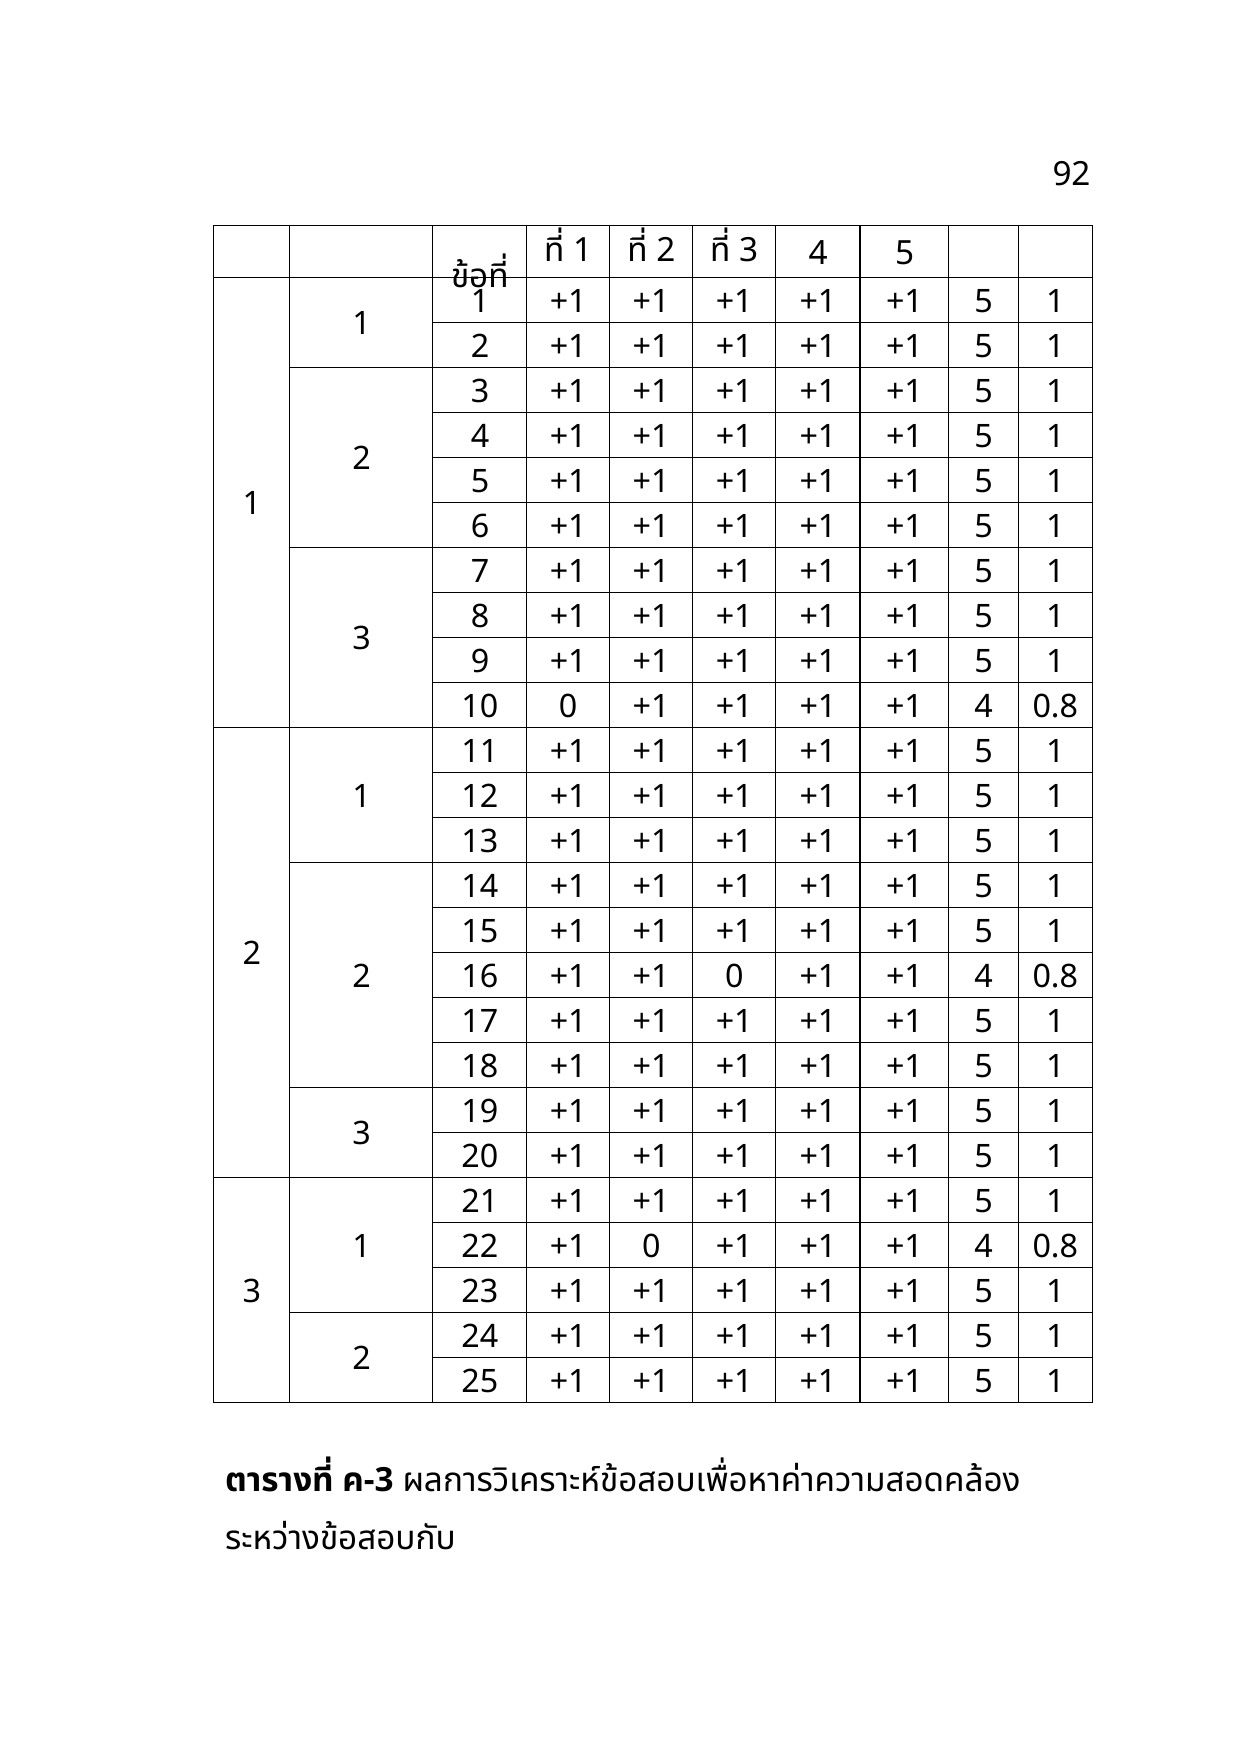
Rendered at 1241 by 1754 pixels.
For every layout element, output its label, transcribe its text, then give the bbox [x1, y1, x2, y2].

table_cell +1 [861, 1178, 948, 1222]
table_cell +1 [861, 863, 948, 907]
table_cell 0.8 [1019, 953, 1092, 997]
table_cell +1 [693, 1358, 775, 1402]
table_cell 4 [949, 953, 1018, 997]
table_cell 5 [949, 1358, 1018, 1402]
table_cell +1 [776, 908, 859, 952]
table_cell 0 [527, 683, 609, 727]
table_cell 4 [949, 1223, 1018, 1267]
table_cell +1 [693, 503, 775, 547]
table_cell 1 [1019, 368, 1092, 412]
table_cell 1 [1019, 638, 1092, 682]
text ตารางที่ ค-3 ผลการวิเคราะห์ข้อสอบเพื่อหาค่าความสอดคล้องระหว่างข้อสอบกับ [225, 1456, 1090, 1564]
table_cell 3 [433, 368, 526, 412]
table_cell +1 [861, 548, 948, 592]
table_cell 1 [1019, 593, 1092, 637]
table_cell +1 [527, 503, 609, 547]
table_cell 19 [433, 1088, 526, 1132]
table_cell +1 [693, 728, 775, 772]
table_cell +1 [527, 773, 609, 817]
table_cell +1 [861, 1358, 948, 1402]
table_cell +1 [610, 593, 692, 637]
table_cell +1 [776, 1133, 859, 1177]
table_cell +1 [610, 1358, 692, 1402]
table_cell +1 [861, 1223, 948, 1267]
table_cell +1 [776, 818, 859, 862]
table_cell 5 [949, 638, 1018, 682]
table_cell 14 [433, 863, 526, 907]
table_cell +1 [693, 1268, 775, 1312]
table_cell +1 [610, 503, 692, 547]
table_cell +1 [861, 278, 948, 322]
table_cell 1 [1019, 1178, 1092, 1222]
table_cell +1 [610, 863, 692, 907]
table_cell +1 [776, 1358, 859, 1402]
table_cell +1 [527, 908, 609, 952]
table_cell +1 [861, 773, 948, 817]
table_cell +1 [693, 1133, 775, 1177]
table_cell 1 [1019, 1358, 1092, 1402]
table_cell 5 [949, 818, 1018, 862]
table_cell +1 [861, 683, 948, 727]
table_cell +1 [527, 818, 609, 862]
table_cell +1 [776, 278, 859, 322]
table_cell 1 [1019, 998, 1092, 1042]
table_cell +1 [610, 1313, 692, 1357]
table_cell +1 [527, 278, 609, 322]
table_cell +1 [693, 1178, 775, 1222]
table_cell 0 [693, 953, 775, 997]
table_cell +1 [861, 593, 948, 637]
table_cell +1 [610, 1268, 692, 1312]
table_cell 6 [433, 503, 526, 547]
table_cell คนที่ 2 [610, 226, 692, 277]
table_cell 12 [433, 773, 526, 817]
table_cell 1 [1019, 1313, 1092, 1357]
table_cell 21 [433, 1178, 526, 1222]
table_cell คนที่ 1 [527, 226, 609, 277]
table_cell 5 [949, 773, 1018, 817]
table_cell +1 [776, 593, 859, 637]
table_cell +1 [610, 368, 692, 412]
table_cell คนที่ 4 [776, 226, 859, 277]
table_cell 1 [1019, 1088, 1092, 1132]
table_cell +1 [776, 638, 859, 682]
table_cell 9 [433, 638, 526, 682]
table_cell 0 [610, 1223, 692, 1267]
table_cell 5 [949, 548, 1018, 592]
table_cell +1 [527, 1358, 609, 1402]
table_cell +1 [693, 1043, 775, 1087]
table_cell +1 [776, 998, 859, 1042]
table_cell 5 [949, 998, 1018, 1042]
table_cell 2 [290, 863, 432, 1087]
table_cell +1 [776, 323, 859, 367]
table_cell +1 [527, 368, 609, 412]
table_cell +1 [693, 638, 775, 682]
table_cell 1 [1019, 773, 1092, 817]
table_cell 1 [1019, 323, 1092, 367]
table_cell +1 [861, 638, 948, 682]
table_cell +1 [776, 1223, 859, 1267]
table_cell +1 [693, 368, 775, 412]
table_cell +1 [610, 1178, 692, 1222]
table_cell +1 [527, 1268, 609, 1312]
table_cell 5 [949, 593, 1018, 637]
table_cell 5 [949, 1088, 1018, 1132]
table_cell +1 [861, 1088, 948, 1132]
table_cell 1 [1019, 548, 1092, 592]
table_cell 22 [433, 1223, 526, 1267]
table_cell 3 [290, 1088, 432, 1177]
table_cell +1 [693, 863, 775, 907]
table_cell +1 [776, 1088, 859, 1132]
table_cell 1 [1019, 278, 1092, 322]
table_cell +1 [610, 323, 692, 367]
table_cell +1 [610, 908, 692, 952]
table_cell +1 [693, 818, 775, 862]
table_cell +1 [861, 413, 948, 457]
table_cell +1 [610, 818, 692, 862]
table_cell +1 [693, 1223, 775, 1267]
table_cell +1 [861, 368, 948, 412]
table_cell +1 [861, 998, 948, 1042]
table_cell +1 [693, 998, 775, 1042]
table_cell +1 [610, 683, 692, 727]
table_cell +1 [527, 638, 609, 682]
table_cell +1 [776, 1268, 859, 1312]
table_cell +1 [861, 1043, 948, 1087]
table_cell 1 [1019, 1268, 1092, 1312]
table_cell 5 [949, 368, 1018, 412]
table_cell 24 [433, 1313, 526, 1357]
table_cell +1 [610, 728, 692, 772]
table_cell +1 [776, 863, 859, 907]
table_cell 20 [433, 1133, 526, 1177]
table_cell 5 [949, 503, 1018, 547]
table_cell 15 [433, 908, 526, 952]
table_cell 5 [949, 458, 1018, 502]
table_cell 0.8 [1019, 683, 1092, 727]
table_cell +1 [610, 458, 692, 502]
table_cell +1 [776, 503, 859, 547]
table_cell 2 [214, 728, 289, 1177]
table_cell +1 [693, 683, 775, 727]
table_cell +1 [693, 323, 775, 367]
table_cell +1 [776, 1043, 859, 1087]
table_cell 4 [433, 413, 526, 457]
table_cell +1 [861, 908, 948, 952]
table_cell 5 [433, 458, 526, 502]
table_cell +1 [527, 1088, 609, 1132]
table_cell +1 [527, 323, 609, 367]
table_cell +1 [861, 323, 948, 367]
table_cell 3 [214, 1178, 289, 1402]
table_cell +1 [693, 908, 775, 952]
table_cell +1 [527, 1178, 609, 1222]
table_cell 16 [433, 953, 526, 997]
table_cell 1 [433, 278, 526, 322]
table_cell +1 [527, 1223, 609, 1267]
table_cell +1 [610, 1133, 692, 1177]
table_cell 5 [949, 1178, 1018, 1222]
table_cell +1 [610, 1088, 692, 1132]
table_cell 1 [214, 278, 289, 727]
table_cell +1 [610, 413, 692, 457]
table_cell +1 [610, 773, 692, 817]
table_cell +1 [861, 458, 948, 502]
table_cell 5 [949, 1133, 1018, 1177]
table_cell 13 [433, 818, 526, 862]
table_cell +1 [527, 998, 609, 1042]
table_cell 5 [949, 908, 1018, 952]
table_cell +1 [776, 728, 859, 772]
table_cell 1 [1019, 413, 1092, 457]
table_cell 5 [949, 863, 1018, 907]
table_cell +1 [693, 458, 775, 502]
table_cell +1 [776, 1313, 859, 1357]
table_cell +1 [610, 1043, 692, 1087]
table_cell +1 [861, 1133, 948, 1177]
table_cell 5 [949, 413, 1018, 457]
table_cell +1 [527, 548, 609, 592]
table_cell +1 [693, 1313, 775, 1357]
table_cell +1 [527, 953, 609, 997]
table_cell +1 [527, 458, 609, 502]
table_cell 5 [949, 1043, 1018, 1087]
table_cell 1 [290, 728, 432, 862]
table_cell +1 [527, 728, 609, 772]
table_cell +1 [693, 773, 775, 817]
table_cell 25 [433, 1358, 526, 1402]
table_cell +1 [693, 593, 775, 637]
table_cell +1 [861, 1268, 948, 1312]
table_cell 7 [433, 548, 526, 592]
table_cell 1 [1019, 908, 1092, 952]
table_cell 1 [1019, 728, 1092, 772]
table_cell 3 [290, 548, 432, 727]
table_cell 2 [433, 323, 526, 367]
table_cell +1 [693, 278, 775, 322]
table_cell +1 [861, 953, 948, 997]
table_cell 5 [949, 1313, 1018, 1357]
table_cell 8 [433, 593, 526, 637]
table_cell +1 [776, 548, 859, 592]
table_cell 2 [290, 1313, 432, 1402]
table_cell +1 [527, 1313, 609, 1357]
table_cell +1 [610, 278, 692, 322]
table_cell 4 [949, 683, 1018, 727]
table_cell 11 [433, 728, 526, 772]
table_cell +1 [527, 593, 609, 637]
table_cell +1 [693, 1088, 775, 1132]
table_cell คนที่ 3 [693, 226, 775, 277]
table_cell +1 [610, 638, 692, 682]
table_cell คนที่ 5 [861, 226, 948, 277]
table_cell +1 [527, 1043, 609, 1087]
table_cell +1 [861, 818, 948, 862]
table_cell 5 [949, 728, 1018, 772]
table_cell +1 [861, 503, 948, 547]
table_cell +1 [610, 953, 692, 997]
table_cell +1 [776, 683, 859, 727]
table_cell +1 [527, 413, 609, 457]
table_cell +1 [693, 413, 775, 457]
table_cell 1 [1019, 863, 1092, 907]
table_cell 17 [433, 998, 526, 1042]
table_cell +1 [776, 1178, 859, 1222]
table_cell +1 [527, 1133, 609, 1177]
table_cell 5 [949, 323, 1018, 367]
table_cell +1 [610, 998, 692, 1042]
table_cell +1 [861, 1313, 948, 1357]
table_cell +1 [776, 458, 859, 502]
table_cell 1 [1019, 503, 1092, 547]
table_cell 1 [290, 278, 432, 367]
table_cell +1 [861, 728, 948, 772]
table_cell 1 [1019, 818, 1092, 862]
table_cell +1 [776, 953, 859, 997]
table_cell 5 [949, 1268, 1018, 1312]
table_cell 0.8 [1019, 1223, 1092, 1267]
table_cell 1 [290, 1178, 432, 1312]
table_cell +1 [776, 413, 859, 457]
table_cell 1 [1019, 1133, 1092, 1177]
table_cell +1 [776, 368, 859, 412]
table_cell 2 [290, 368, 432, 547]
table_cell 1 [1019, 1043, 1092, 1087]
table_cell 23 [433, 1268, 526, 1312]
table_cell +1 [527, 863, 609, 907]
table_cell 10 [433, 683, 526, 727]
table_cell 1 [1019, 458, 1092, 502]
table_cell 18 [433, 1043, 526, 1087]
table_cell 5 [949, 278, 1018, 322]
table_cell +1 [776, 773, 859, 817]
table_cell +1 [610, 548, 692, 592]
table_cell +1 [693, 548, 775, 592]
